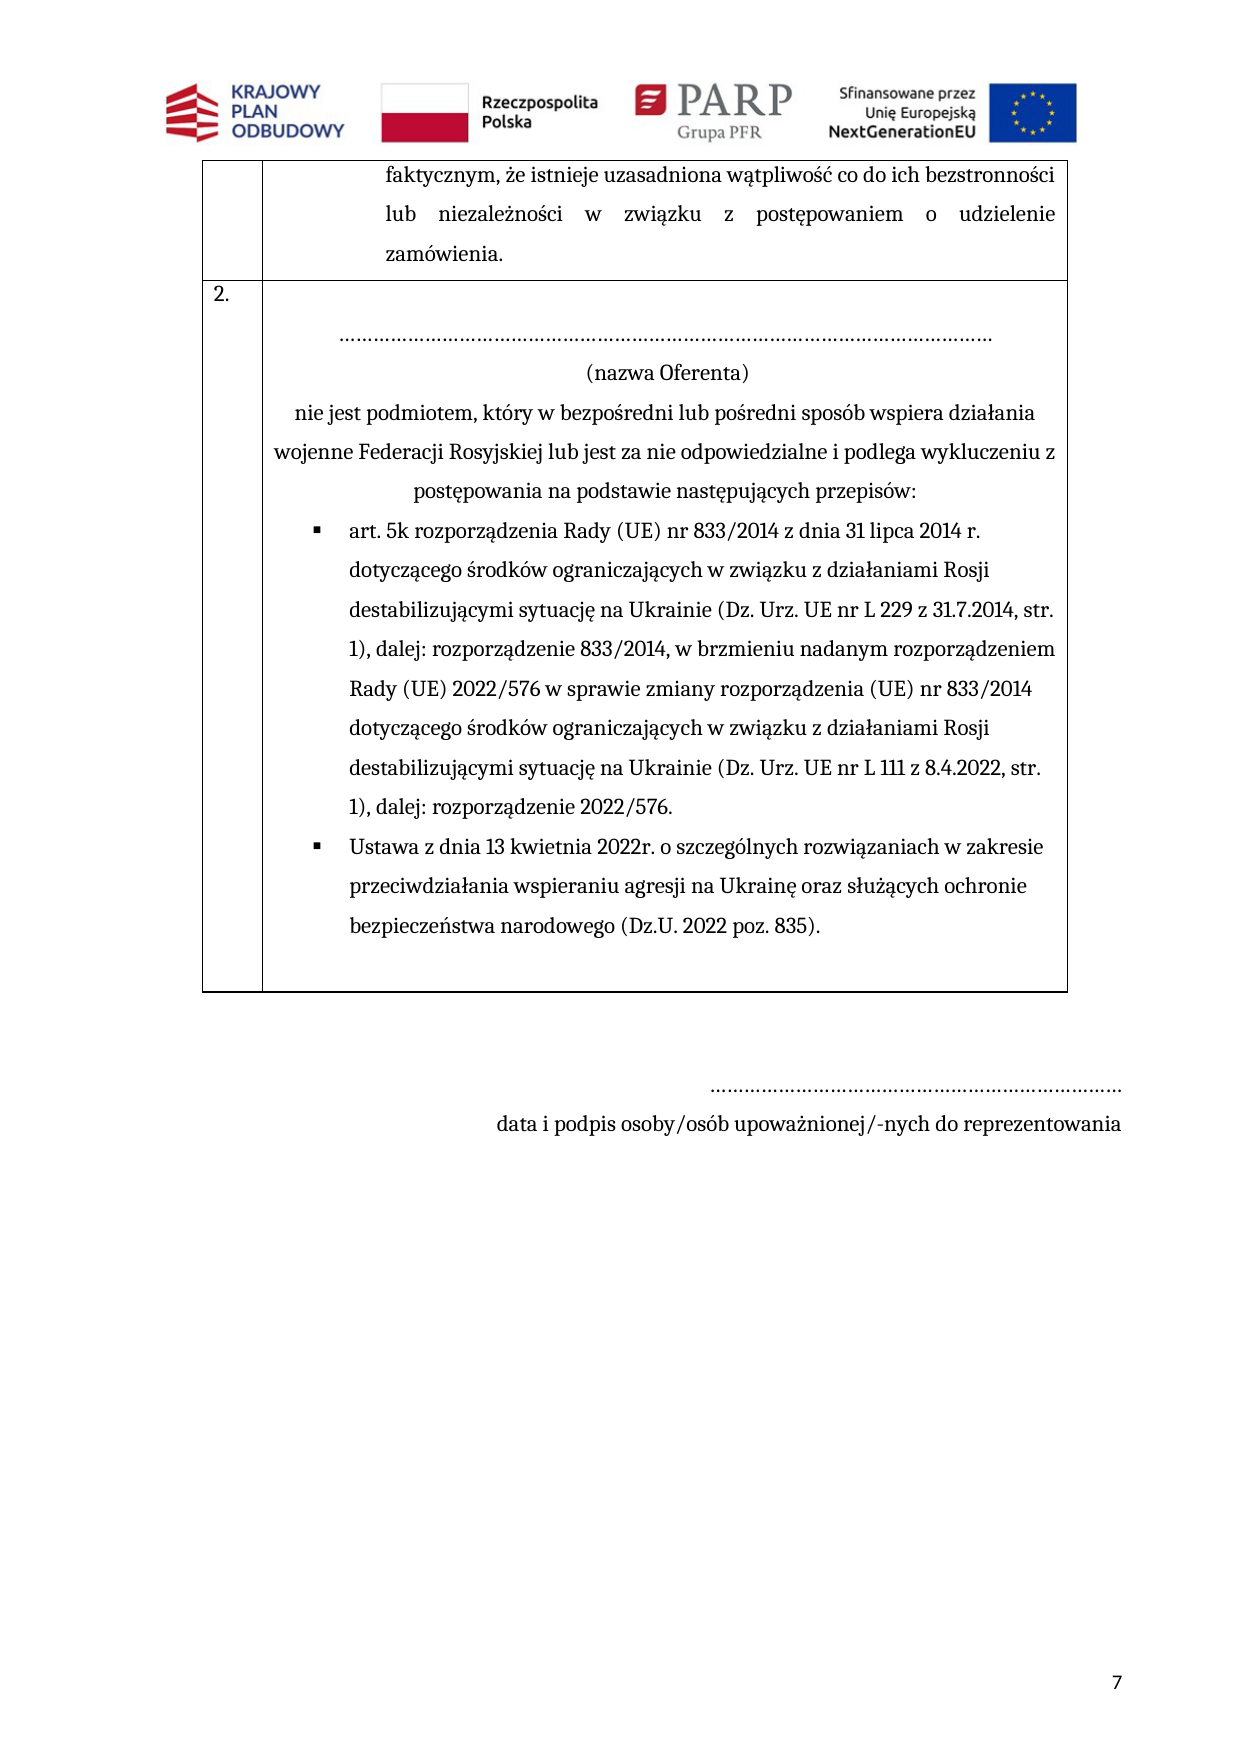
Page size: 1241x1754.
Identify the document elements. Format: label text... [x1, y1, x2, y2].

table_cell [263, 161, 1067, 280]
table_cell …………………………………………………………………………………………………… (nazwa Oferenta) nie jest podmiotem, który w bezpośredni lub pośredni sposób wspiera działania wojenne Federacji Rosyjskiej lub jest za nie odpowiedzialne i podlega wykluczeniu z postępowania na podstawie następujących przepisów: art. 5k rozporządzenia Rady (UE) nr 833/2014 z dnia 31 lipca 2014 r. dotyczącego środków ograniczających w związku z działaniami Rosji destabilizującymi sytuację na Ukrainie (Dz. Urz. UE nr L 229 z 31.7.2014, str. 1), dalej: rozporządzenie 833/2014, w brzmieniu nadanym rozporządzeniem Rady (UE) 2022/576 w sprawie zmiany rozporządzenia (UE) nr 833/2014 dotyczącego środków ograniczających w związku z działaniami Rosji destabilizującymi sytuację na Ukrainie (Dz. Urz. UE nr L 111 z 8.4.2022, str. 1), dalej: rozporządzenie 2022/576. Ustawa z dnia 13 kwietnia 2022r. o szczególnych rozwiązaniach w zakresie przeciwdziałania wspieraniu agresji na Ukrainę oraz służących ochronie bezpieczeństwa narodowego (Dz.U. 2022 poz. 835). [263, 281, 1067, 991]
table_cell 1. [203, 161, 262, 280]
text data i podpis osoby/osób upoważnionej/-nych do reprezentowania [148, 1111, 1122, 1137]
table_cell 2. [203, 281, 262, 991]
text ……………………………………………………………… [148, 1071, 1122, 1098]
